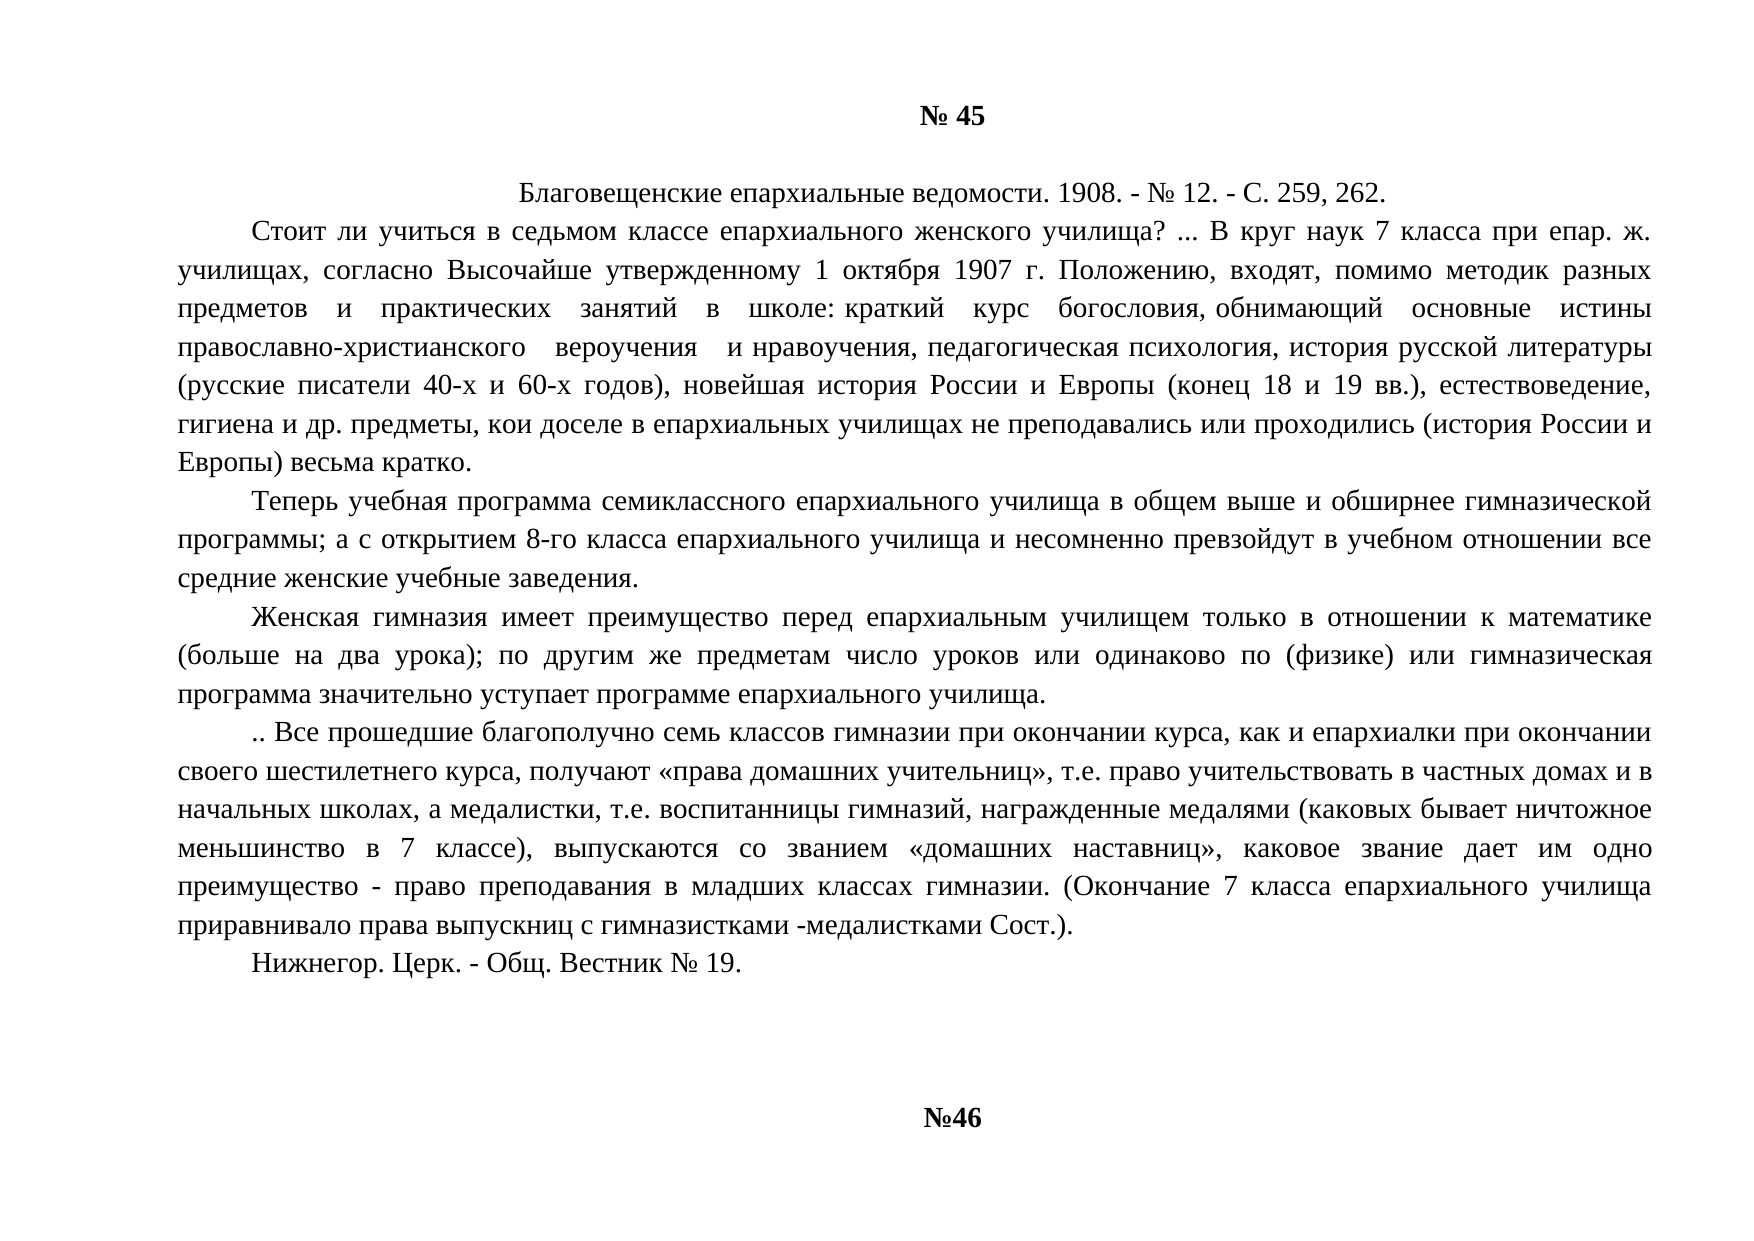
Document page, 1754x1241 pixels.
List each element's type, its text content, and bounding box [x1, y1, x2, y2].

text .. Все прошедшие благополучно семь классов гимназии при окончании курса, как и епархиалки при окончании своего шестилетнего курса, получают «права домашних учительниц», т.е. право учительствовать в частных домах и в начальных школах, а медалистки, т.е. воспитанницы гимназий, награжденные медалями (каковых бывает ничтожное меньшинство в 7 классе), выпускаются со званием «домашних наставниц», каковое звание дает им одно преимущество - право преподавания в младших классах гимназии. (Окончание 7 класса епархиального училища приравнивало права выпускниц с гимназистками -медалистками Сост.). [177, 714, 1654, 941]
text Нижнегор. Церк. - Общ. Вестник № 19. [177, 946, 1654, 979]
text Благовещенские епархиальные ведомости. 1908. - № 12. - С. 259, 262. [177, 175, 1654, 208]
text Женская гимназия имеет преимущество перед епархиальным училищем только в отношении к математике (больше на два урока); по другим же предметам число уроков или одинаково по (физике) или гимназическая программа значительно уступает программе епархиального училища. [177, 599, 1654, 709]
text №46 [177, 1100, 1654, 1133]
text № 45 [177, 98, 1654, 131]
text Стоит ли учиться в седьмом классе епархиального женского училища? ... В круг наук 7 класса при епар. ж. училищах, согласно Высочайше утвержденному 1 октября 1907 г. Положению, входят, помимо методик разных предметов и практических занятий в школе: краткий курс богословия, обнимающий основные истины православно-христианского вероучения и нравоучения, педагогическая психология, история русской литературы (русские писатели 40-х и 60-х годов), новейшая история России и Европы (конец 18 и 19 вв.), естествоведение, гигиена и др. предметы, кои доселе в епархиальных училищах не преподавались или проходились (история России и Европы) весьма кратко. [177, 213, 1654, 478]
text Теперь учебная программа семиклассного епархиального училища в общем выше и обширнее гимназической программы; а с открытием 8-го класса епархиального училища и несомненно превзойдут в учебном отношении все средние женские учебные заведения. [177, 483, 1654, 594]
